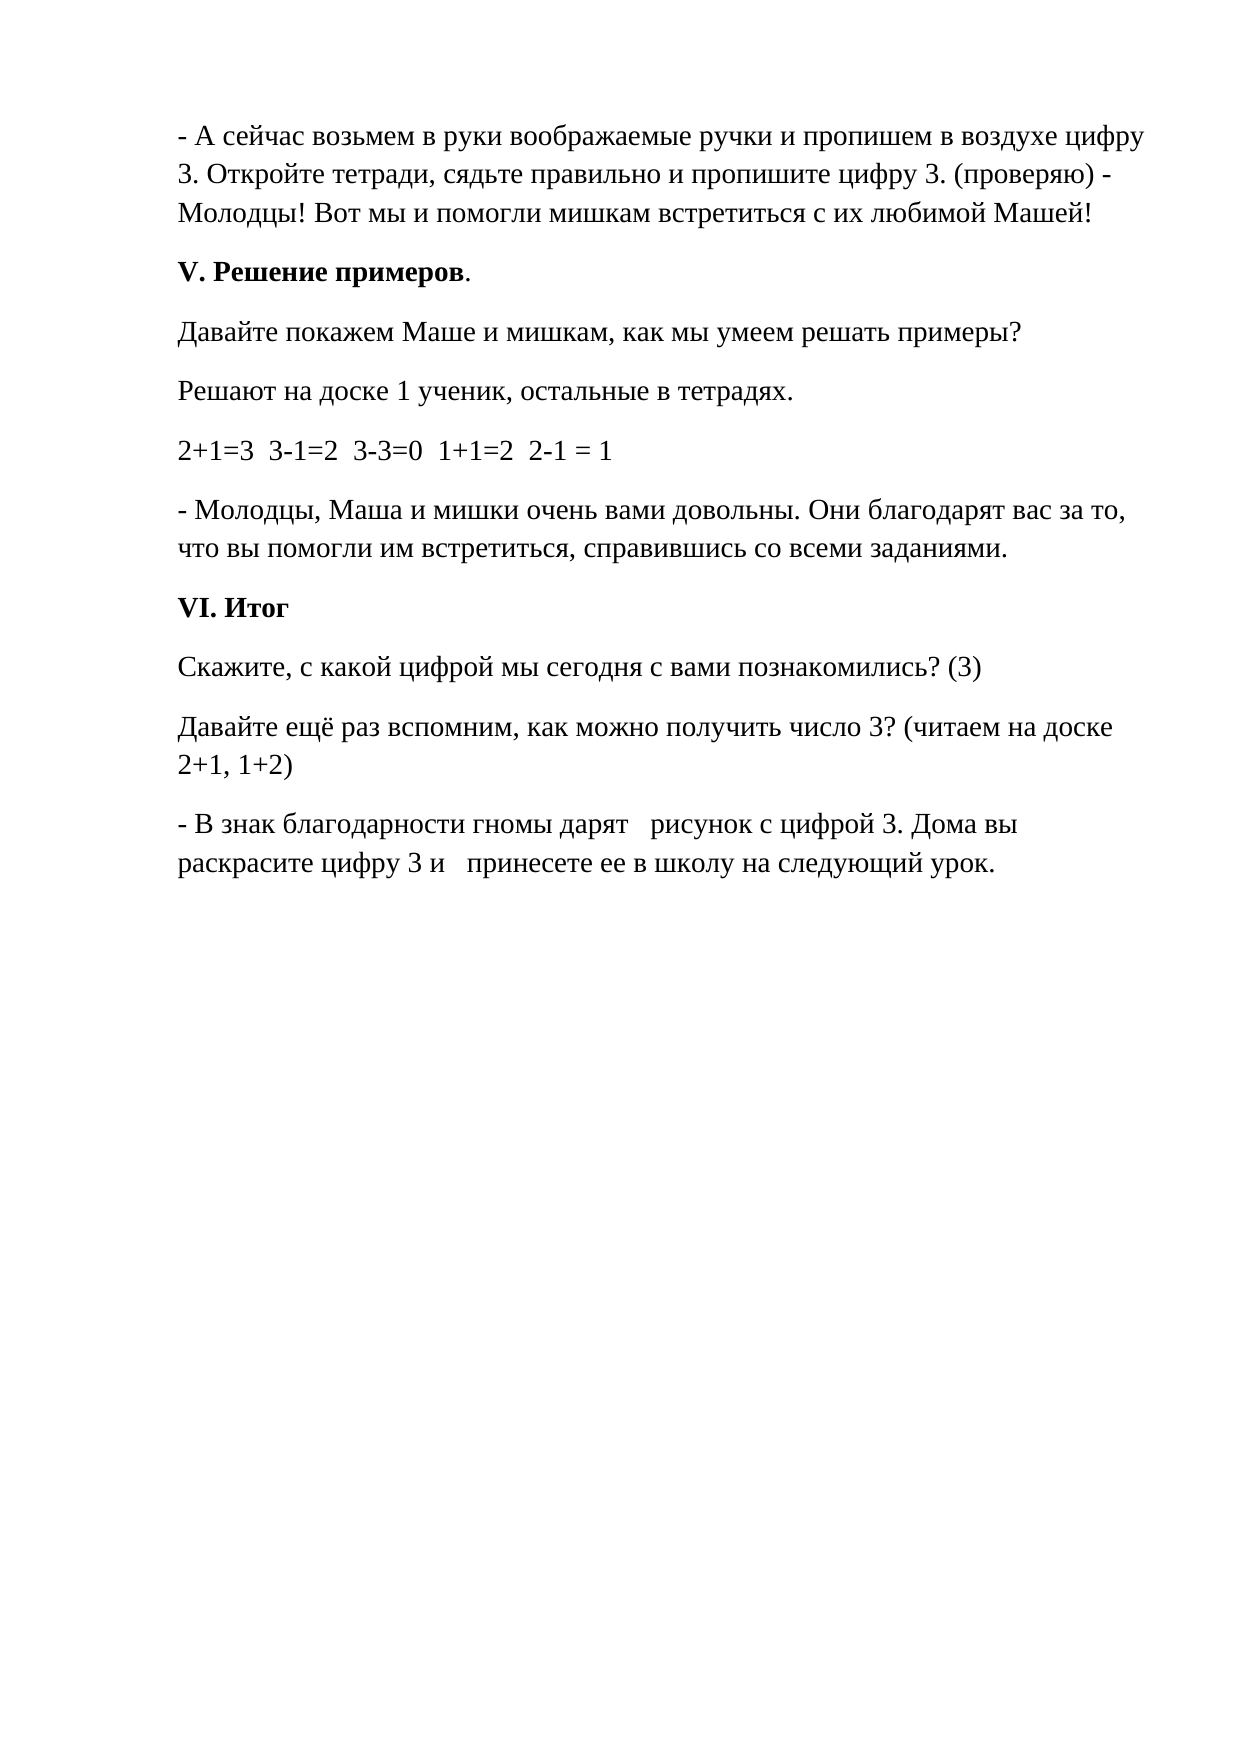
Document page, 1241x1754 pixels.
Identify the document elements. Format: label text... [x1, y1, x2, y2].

text VI. Итог [177, 590, 1152, 623]
text - Молодцы, Маша и мишки очень вами довольны. Они благодарят вас за то, что вы помогли им встретиться, справившись со всеми заданиями. [177, 492, 1152, 564]
text - В знак благодарности гномы дарят рисунок с цифрой 3. Дома вы раскрасите цифру 3 и принесете ее в школу на следующий урок. [177, 807, 1152, 879]
text Давайте покажем Маше и мишкам, как мы умеем решать примеры? [177, 314, 1152, 347]
text Скажите, с какой цифрой мы сегодня с вами познакомились? (3) [177, 649, 1152, 683]
text 2+1=3 3-1=2 3-3=0 1+1=2 2-1 = 1 [177, 433, 1152, 466]
text Давайте ещё раз вспомним, как можно получить число 3? (читаем на доске 2+1, 1+2) [177, 709, 1152, 781]
text - А сейчас возьмем в руки воображаемые ручки и пропишем в воздухе цифру 3. Откройте тетради, сядьте правильно и пропишите цифру 3. (проверяю) - Молодцы! Вот мы и помогли мишкам встретиться с их любимой Машей! [177, 118, 1152, 229]
text Решают на доске 1 ученик, остальные в тетрадях. [177, 373, 1152, 407]
text V. Решение примеров. [177, 254, 1152, 288]
